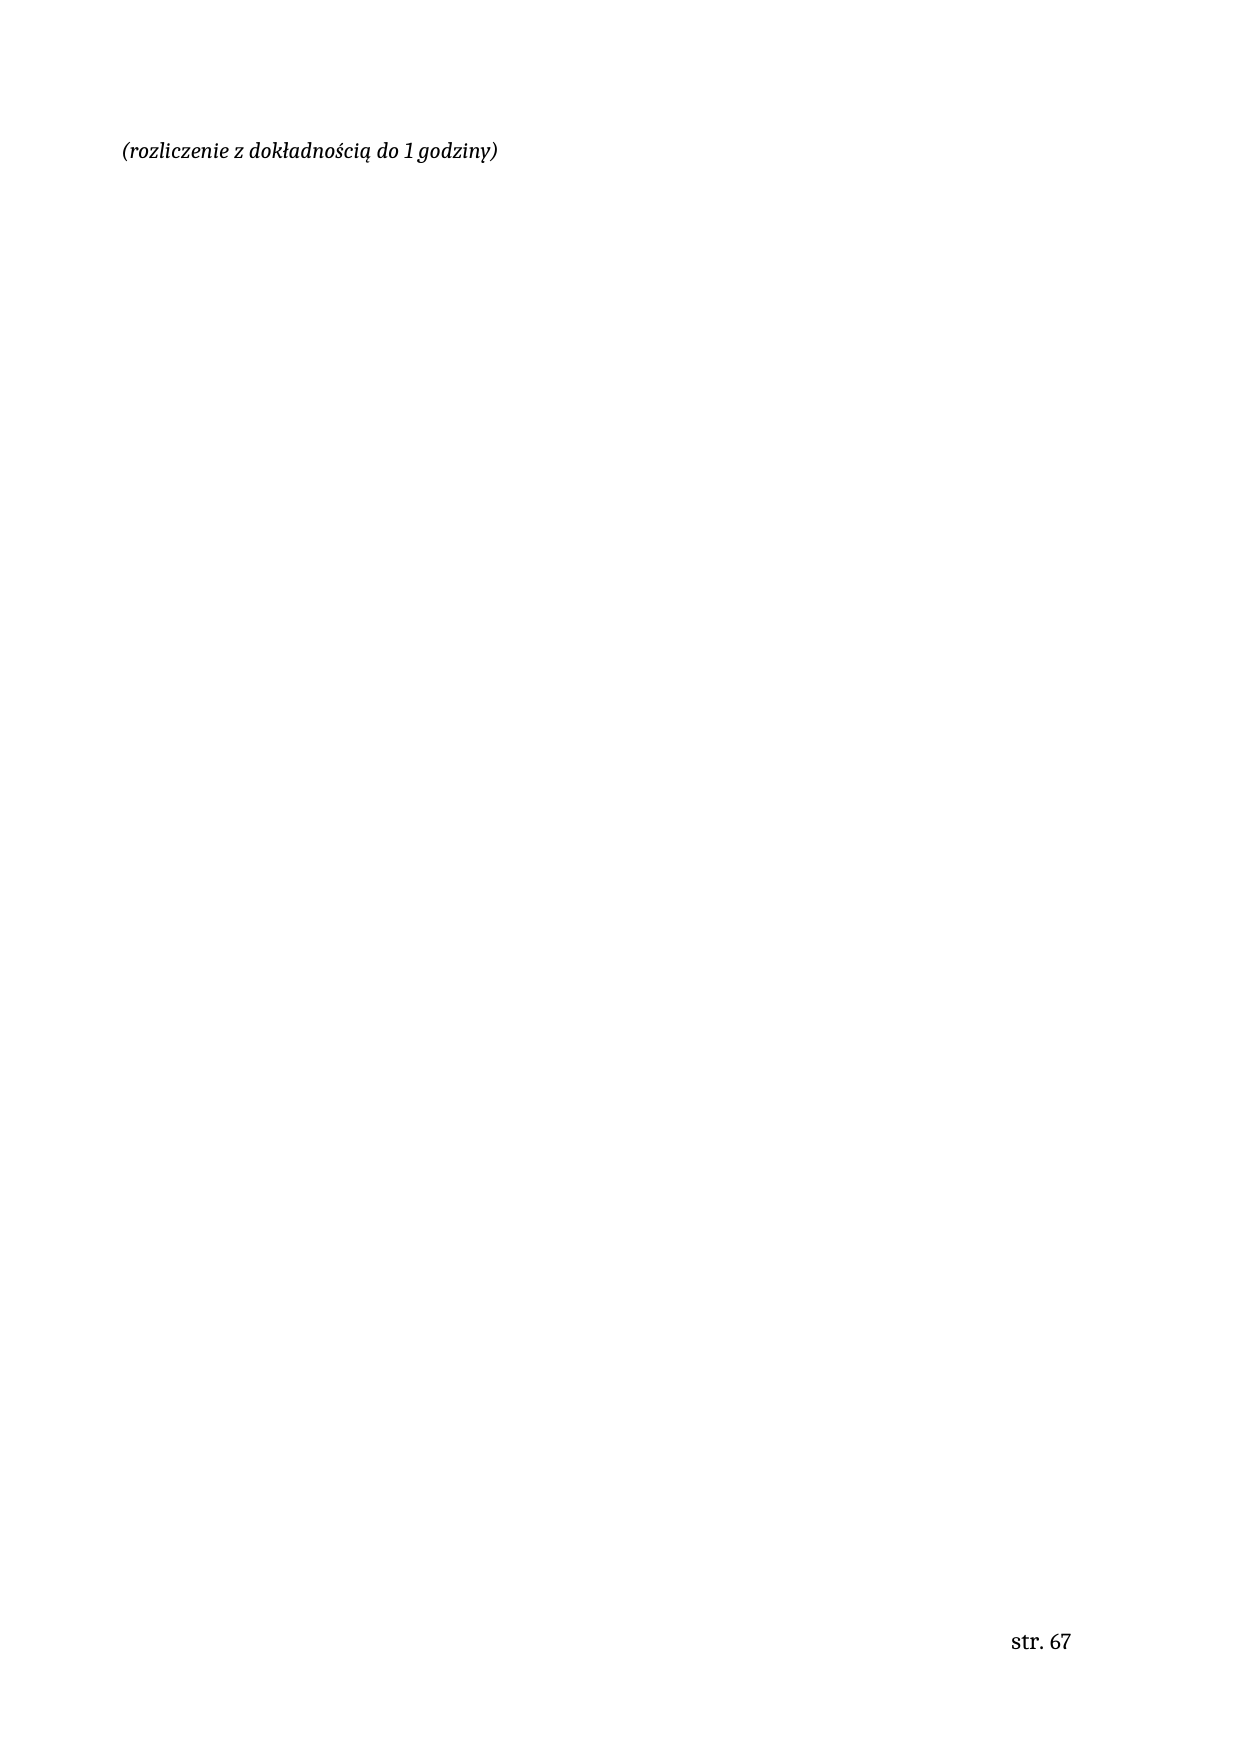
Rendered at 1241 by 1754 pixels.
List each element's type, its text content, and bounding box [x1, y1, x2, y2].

text (rozliczenie z dokładnością do 1 godziny) [121, 137, 1119, 164]
